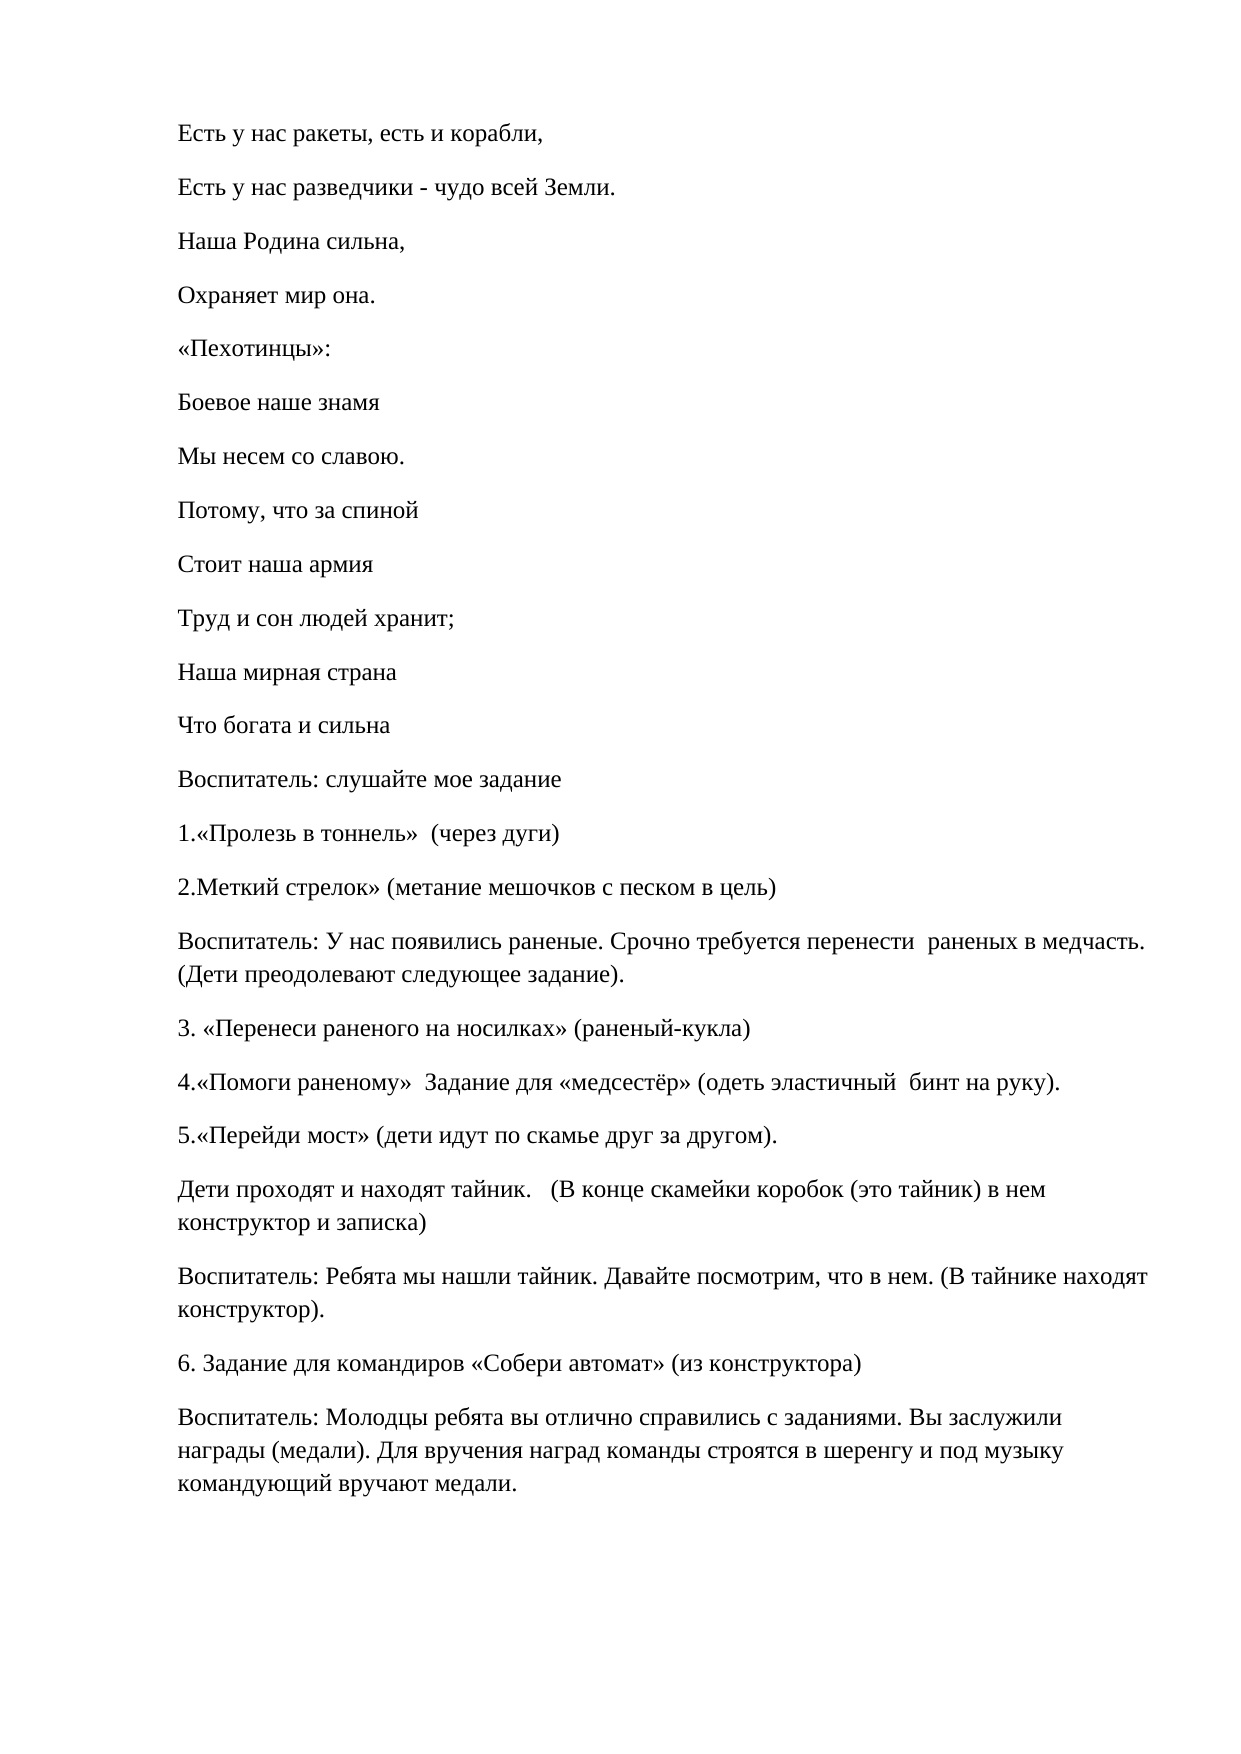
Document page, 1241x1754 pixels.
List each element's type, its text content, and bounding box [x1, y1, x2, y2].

text Дети проходят и находят тайник. (В конце скамейки коробок (это тайник) в нем конструктор и записка) [177, 1174, 1152, 1236]
text Наша Родина сильна, [177, 226, 1152, 254]
text 1.«Пролезь в тоннель» (через дуги) [177, 818, 1152, 847]
text Есть у нас ракеты, есть и корабли, [177, 118, 1152, 147]
text Охраняет мир она. [177, 280, 1152, 308]
text Наша мирная страна [177, 657, 1152, 685]
text Воспитатель: Молодцы ребята вы отлично справились с заданиями. Вы заслужили награды (медали). Для вручения наград команды строятся в шеренгу и под музыку командующий вручают медали. [177, 1402, 1152, 1497]
text Боевое наше знамя [177, 387, 1152, 416]
text Воспитатель: слушайте мое задание [177, 764, 1152, 793]
text 5.«Перейди мост» (дети идут по скамье друг за другом). [177, 1121, 1152, 1149]
text Потому, что за спиной [177, 495, 1152, 524]
text 3. «Перенеси раненого на носилках» (раненый-кукла) [177, 1013, 1152, 1042]
text Воспитатель: У нас появились раненые. Срочно требуется перенести раненых в медчасть. (Дети преодолевают следующее задание). [177, 926, 1152, 988]
text Труд и сон людей хранит; [177, 603, 1152, 632]
text 2.Меткий стрелок» (метание мешочков с песком в цель) [177, 872, 1152, 901]
text «Пехотинцы»: [177, 333, 1152, 362]
text 4.«Помоги раненому» Задание для «медсестёр» (одеть эластичный бинт на руку). [177, 1067, 1152, 1095]
text Что богата и сильна [177, 711, 1152, 739]
text Стоит наша армия [177, 549, 1152, 578]
text Есть у нас разведчики - чудо всей Земли. [177, 172, 1152, 201]
text Мы несем со славою. [177, 441, 1152, 470]
text Воспитатель: Ребята мы нашли тайник. Давайте посмотрим, что в нем. (В тайнике находят конструктор). [177, 1261, 1152, 1323]
text 6. Задание для командиров «Собери автомат» (из конструктора) [177, 1348, 1152, 1377]
